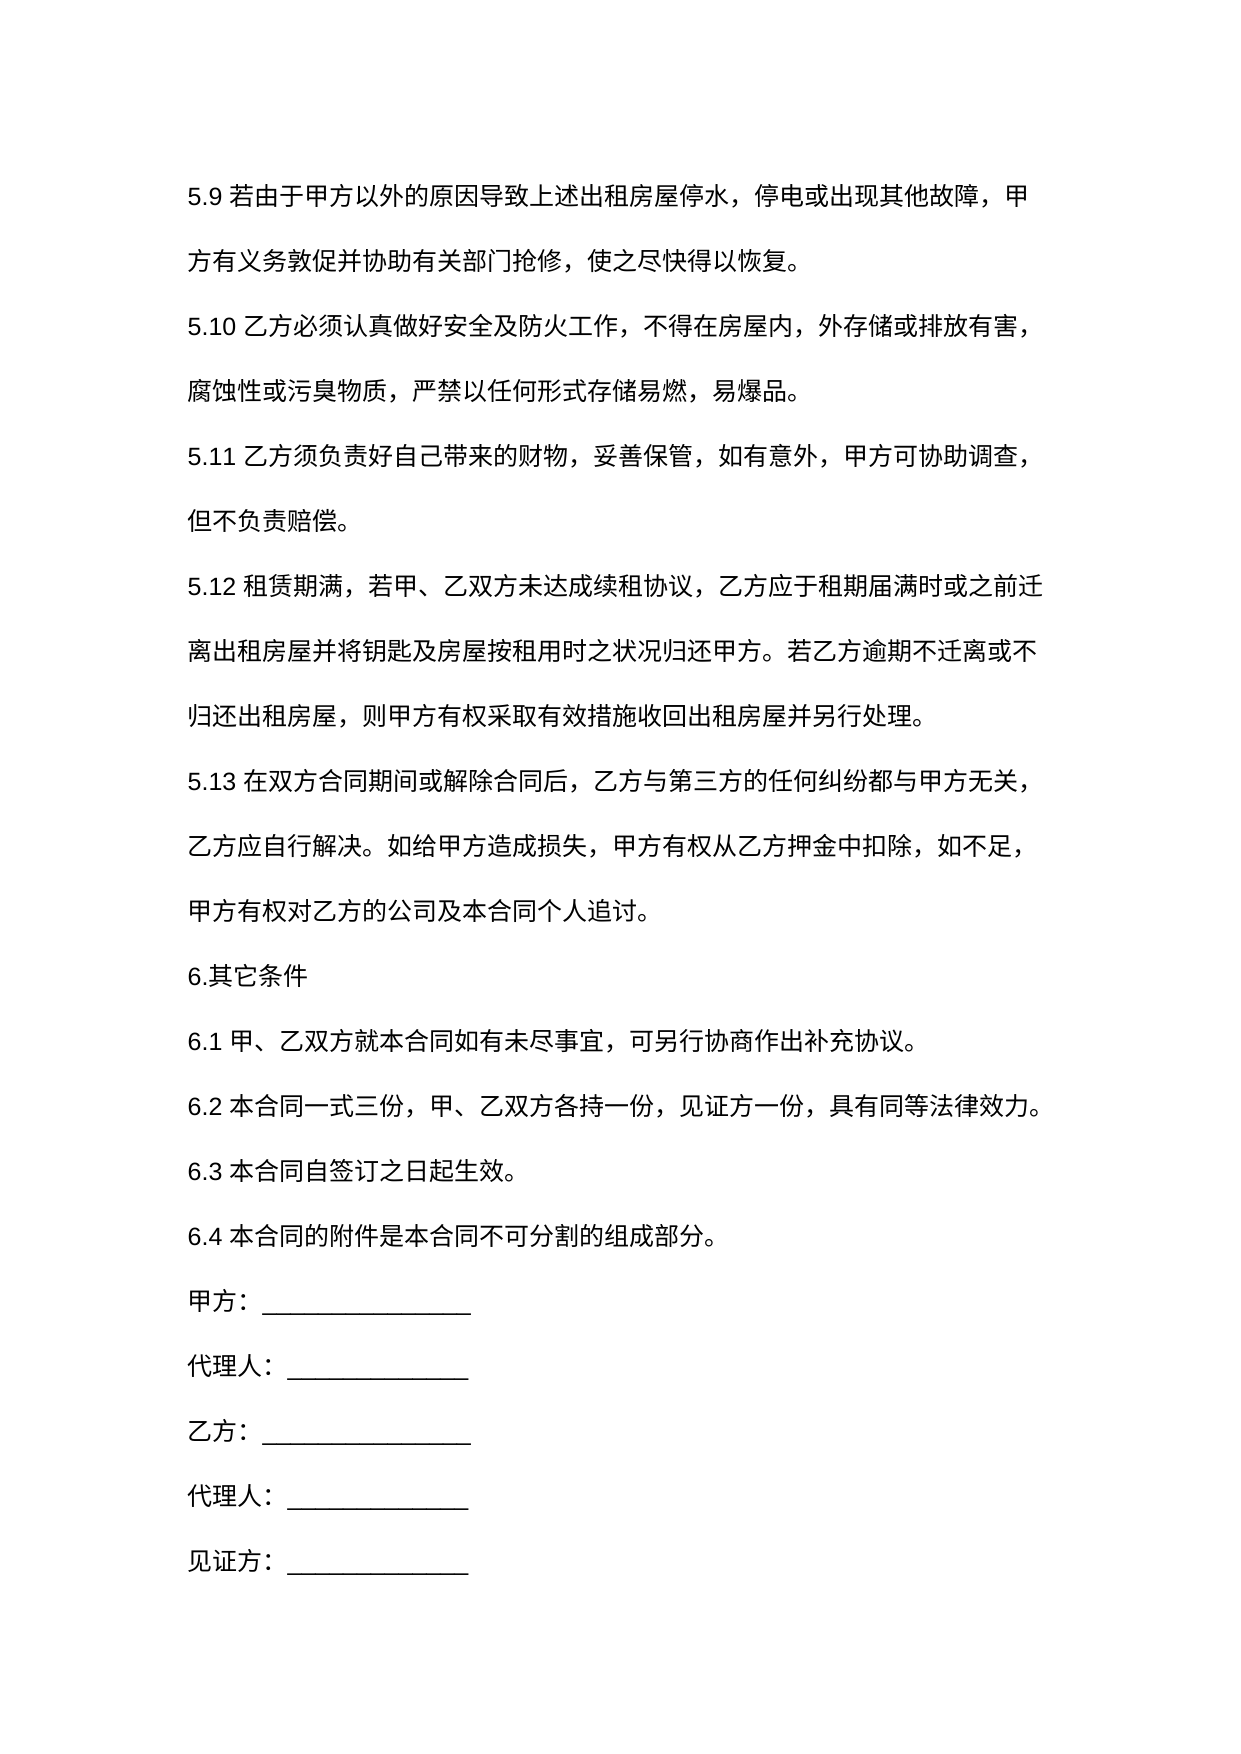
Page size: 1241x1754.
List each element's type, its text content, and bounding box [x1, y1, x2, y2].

text 5.12 租赁期满，若甲、乙双方未达成续租协议，乙方应于租期届满时或之前迁离出租房屋并将钥匙及房屋按租用时之状况归还甲方。若乙方逾期不迁离或不归还出租房屋，则甲方有权采取有效措施收回出租房屋并另行处理。 [187, 552, 1053, 747]
text 代理人：_____________ [187, 1462, 1053, 1527]
text 5.10 乙方必须认真做好安全及防火工作，不得在房屋内，外存储或排放有害，腐蚀性或污臭物质，严禁以任何形式存储易燃，易爆品。 [187, 292, 1053, 422]
text 6.1 甲、乙双方就本合同如有未尽事宜，可另行协商作出补充协议。 [187, 1007, 1053, 1072]
text 5.9 若由于甲方以外的原因导致上述出租房屋停水，停电或出现其他故障，甲方有义务敦促并协助有关部门抢修，使之尽快得以恢复。 [187, 162, 1053, 292]
text 6.其它条件 [187, 942, 1053, 1007]
text 甲方：_______________ [187, 1267, 1053, 1332]
text 6.4 本合同的附件是本合同不可分割的组成部分。 [187, 1202, 1053, 1267]
text 6.2 本合同一式三份，甲、乙双方各持一份，见证方一份，具有同等法律效力。 [187, 1072, 1053, 1137]
text 见证方：_____________ [187, 1527, 1053, 1592]
text 5.11 乙方须负责好自己带来的财物，妥善保管，如有意外，甲方可协助调查，但不负责赔偿。 [187, 422, 1053, 552]
text 5.13 在双方合同期间或解除合同后，乙方与第三方的任何纠纷都与甲方无关，乙方应自行解决。如给甲方造成损失，甲方有权从乙方押金中扣除，如不足，甲方有权对乙方的公司及本合同个人追讨。 [187, 747, 1053, 942]
text 代理人：_____________ [187, 1332, 1053, 1397]
text 乙方：_______________ [187, 1397, 1053, 1462]
text 6.3 本合同自签订之日起生效。 [187, 1137, 1053, 1202]
